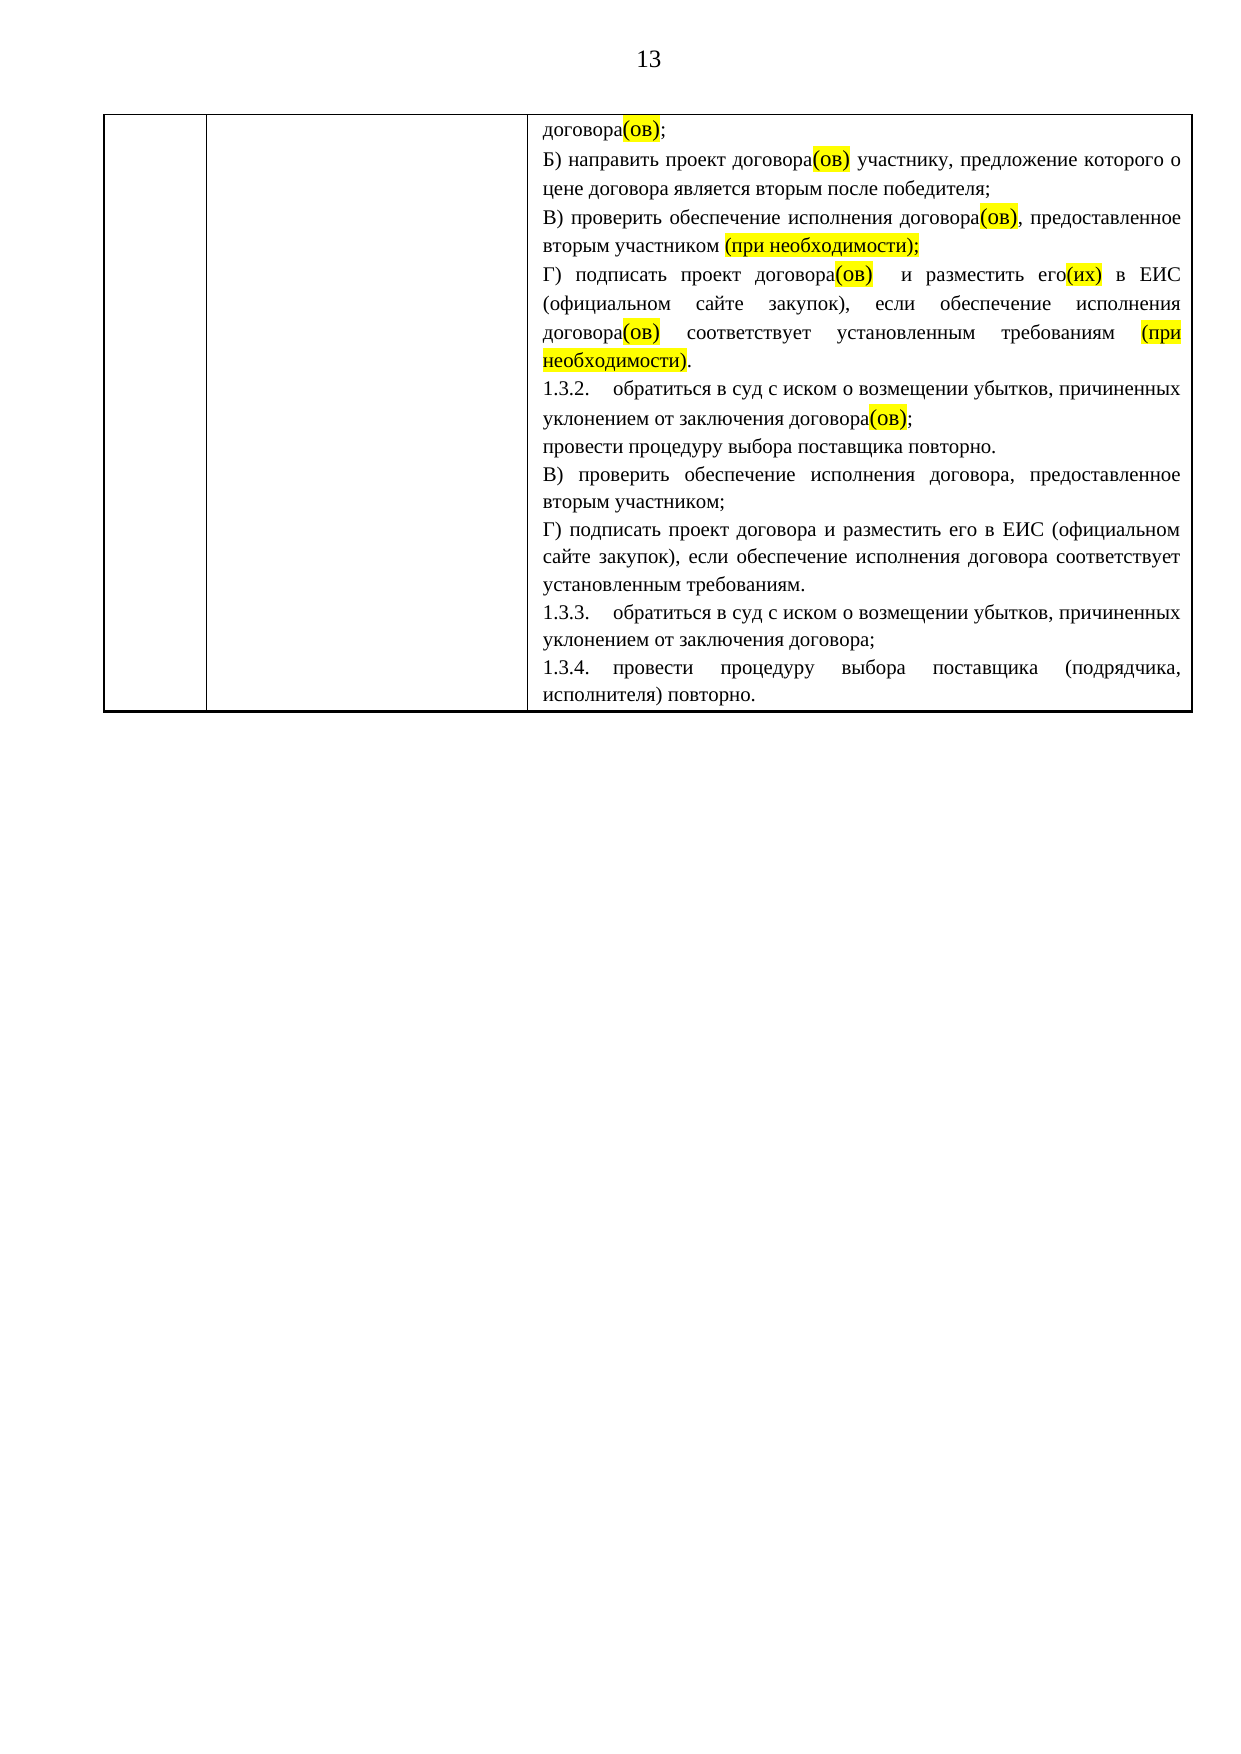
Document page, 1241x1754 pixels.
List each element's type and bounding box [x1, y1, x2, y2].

table_cell [207, 115, 527, 710]
table_cell [105, 115, 206, 710]
table_cell [528, 115, 1191, 710]
